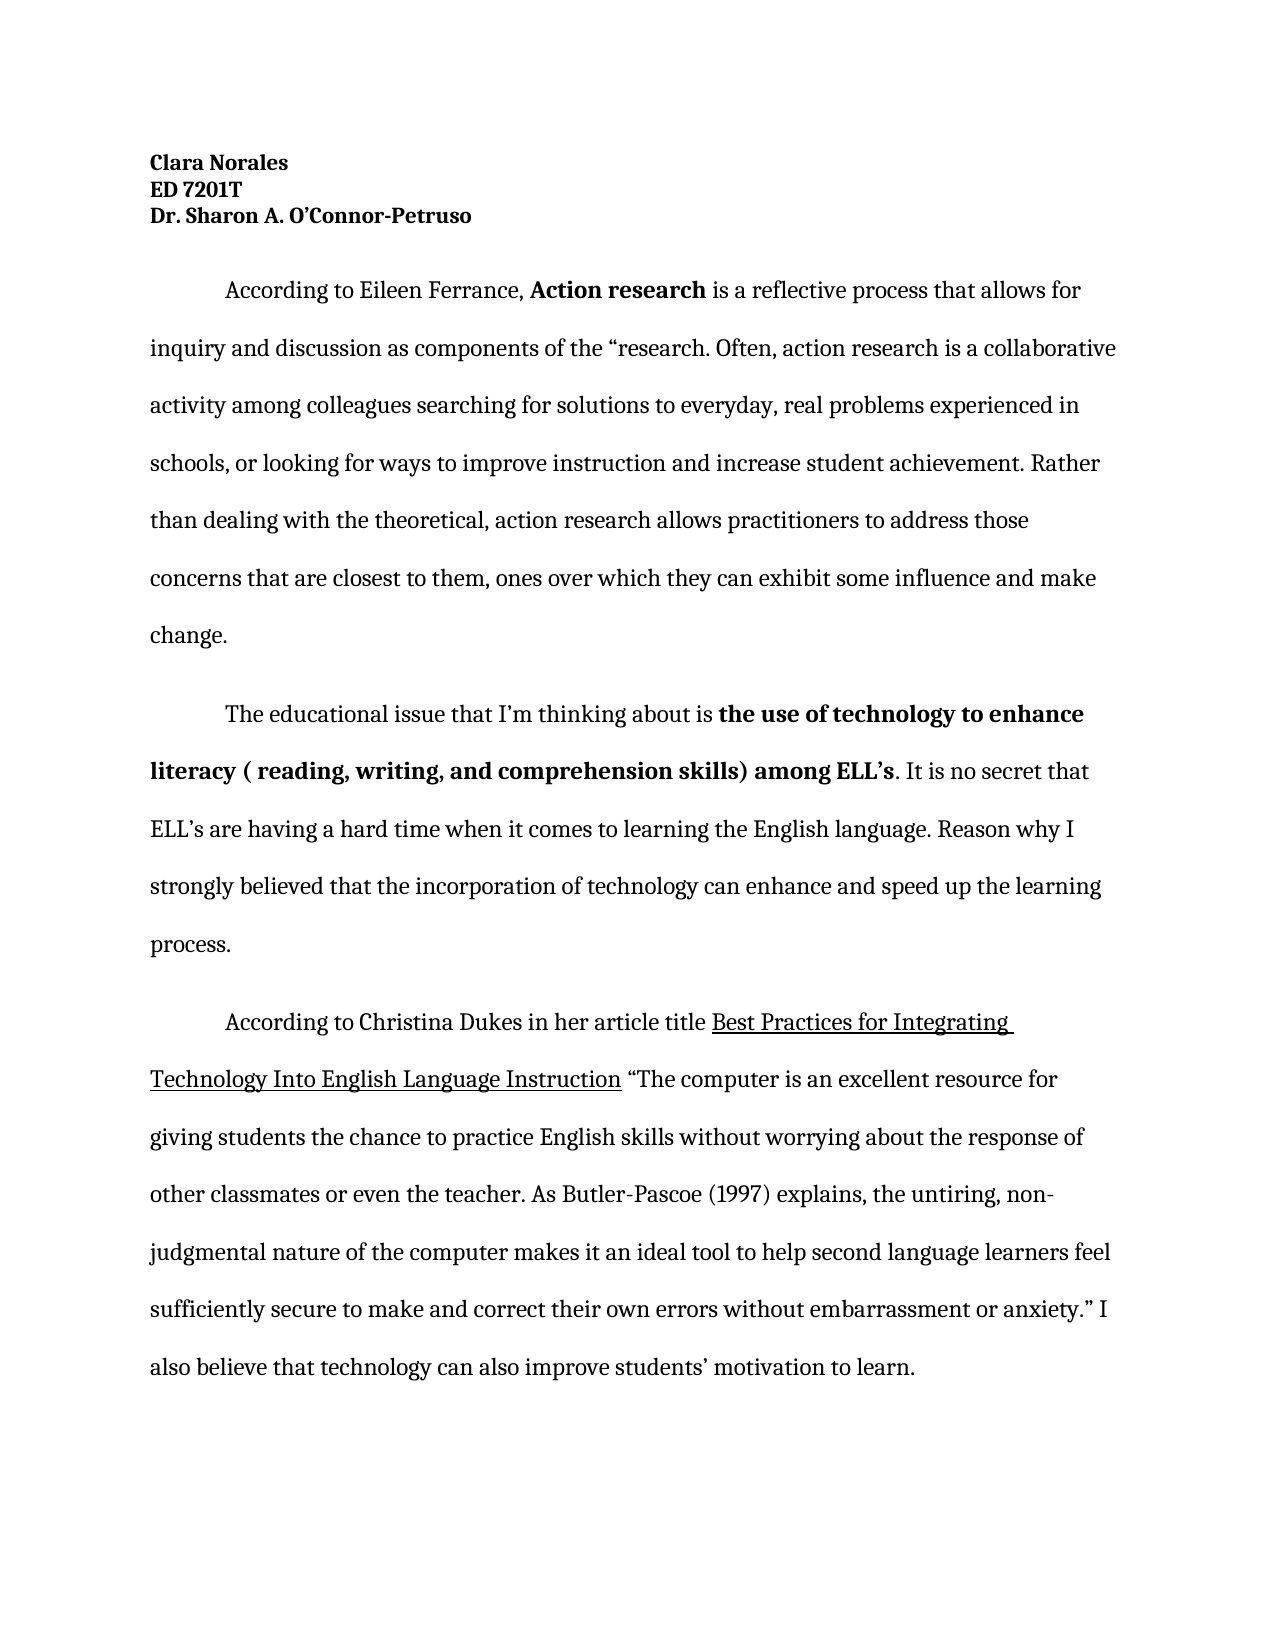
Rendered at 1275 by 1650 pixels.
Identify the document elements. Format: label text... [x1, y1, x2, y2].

text According to Christina Dukes in her article title Best Practices for Integrating Technology Into English Language Instruction “The computer is an excellent resource for giving students the chance to practice English skills without worrying about the response of other classmates or even the teacher. As Butler-Pascoe (1997) explains, the untiring, non-judgmental nature of the computer makes it an ideal tool to help second language learners feel sufficiently secure to make and correct their own errors without embarrassment or anxiety.” I also believe that technology can also improve students’ motivation to learn. [150, 1008, 1125, 1382]
text Dr. Sharon A. O’Connor-Petruso [150, 203, 1125, 229]
text Clara Norales [150, 150, 1125, 176]
text According to Eileen Ferrance, Action research is a reflective process that allows for inquiry and discussion as components of the “research. Often, action research is a collaborative activity among colleagues searching for solutions to everyday, real problems experienced in schools, or looking for ways to improve instruction and increase student achievement. Rather than dealing with the theoretical, action research allows practitioners to address those concerns that are closest to them, ones over which they can exhibit some influence and make change. [150, 276, 1125, 650]
text The educational issue that I’m thinking about is the use of technology to enhance literacy ( reading, writing, and comprehension skills) among ELL’s. It is no secret that ELL’s are having a hard time when it comes to learning the English language. Reason why I strongly believed that the incorporation of technology can enhance and speed up the learning process. [150, 699, 1125, 958]
text ED 7201T [150, 176, 1125, 203]
